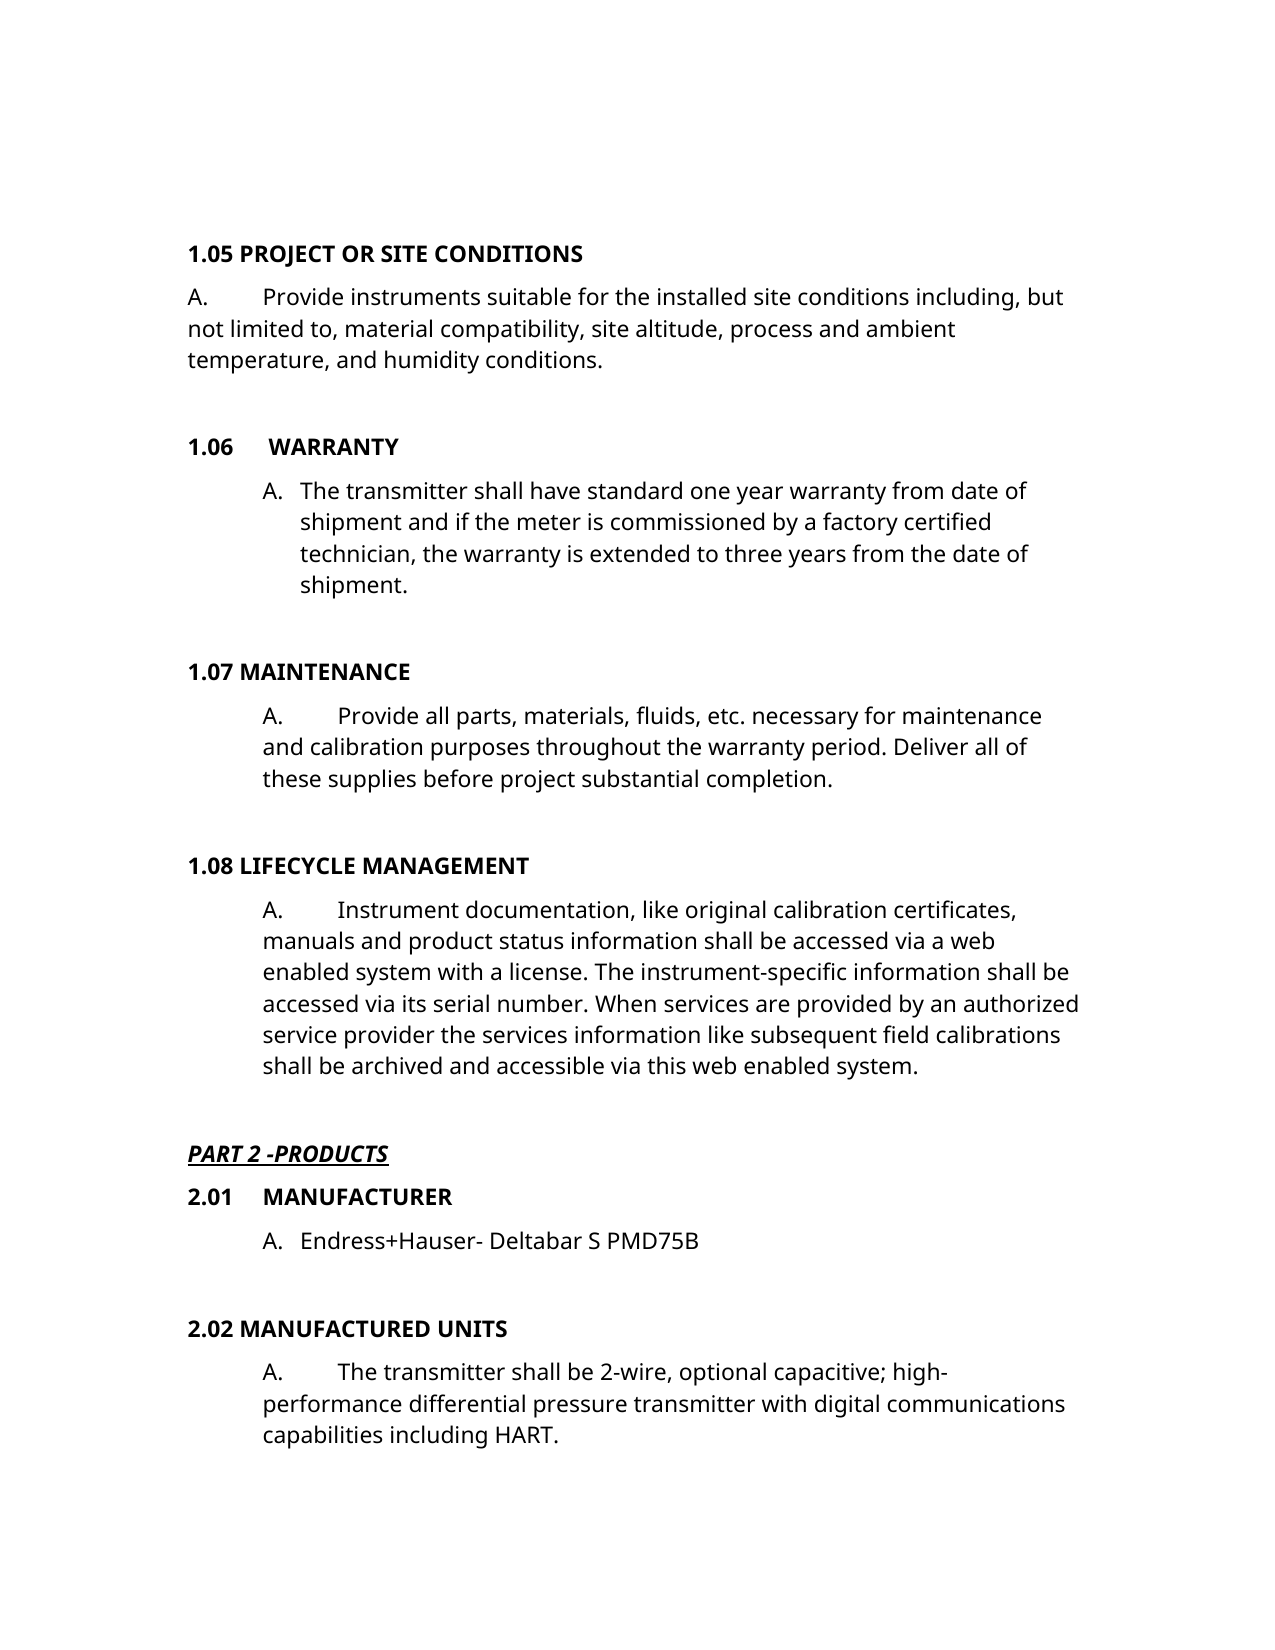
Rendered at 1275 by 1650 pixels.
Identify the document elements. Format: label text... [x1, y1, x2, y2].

text 1.08 LIFECYCLE MANAGEMENT [187, 850, 1087, 881]
list MANUFACTURER [187, 1181, 1087, 1212]
list Provide instruments suitable for the installed site conditions including, but not limited to, material compatibility, site altitude, process and ambient temperature, and humidity conditions. [187, 281, 1087, 375]
text 1.05 PROJECT OR SITE CONDITIONS [187, 237, 1087, 269]
list WARRANTY [187, 431, 1087, 462]
list 1.07 MAINTENANCE [187, 656, 1087, 687]
text A. The transmitter shall be 2-wire, optional capacitive; high-performance differential pressure transmitter with digital communications capabilities including HART. [262, 1356, 1087, 1450]
text A. Instrument documentation, like original calibration certificates, manuals and product status information shall be accessed via a web enabled system with a license. The instrument-specific information shall be accessed via its serial number. When services are provided by an authorized service provider the services information like subsequent field calibrations shall be archived and accessible via this web enabled system. [262, 894, 1087, 1081]
list The transmitter shall have standard one year warranty from date of shipment and if the meter is commissioned by a factory certified technician, the warranty is extended to three years from the date of shipment. [262, 475, 1087, 600]
text PART 2 -PRODUCTS [187, 1137, 1087, 1169]
text A. Provide all parts, materials, fluids, etc. necessary for maintenance and calibration purposes throughout the warranty period. Deliver all of these supplies before project substantial completion. [262, 700, 1087, 794]
text 2.02 MANUFACTURED UNITS [187, 1312, 1087, 1344]
list Endress+Hauser- Deltabar S PMD75B [262, 1225, 1087, 1256]
